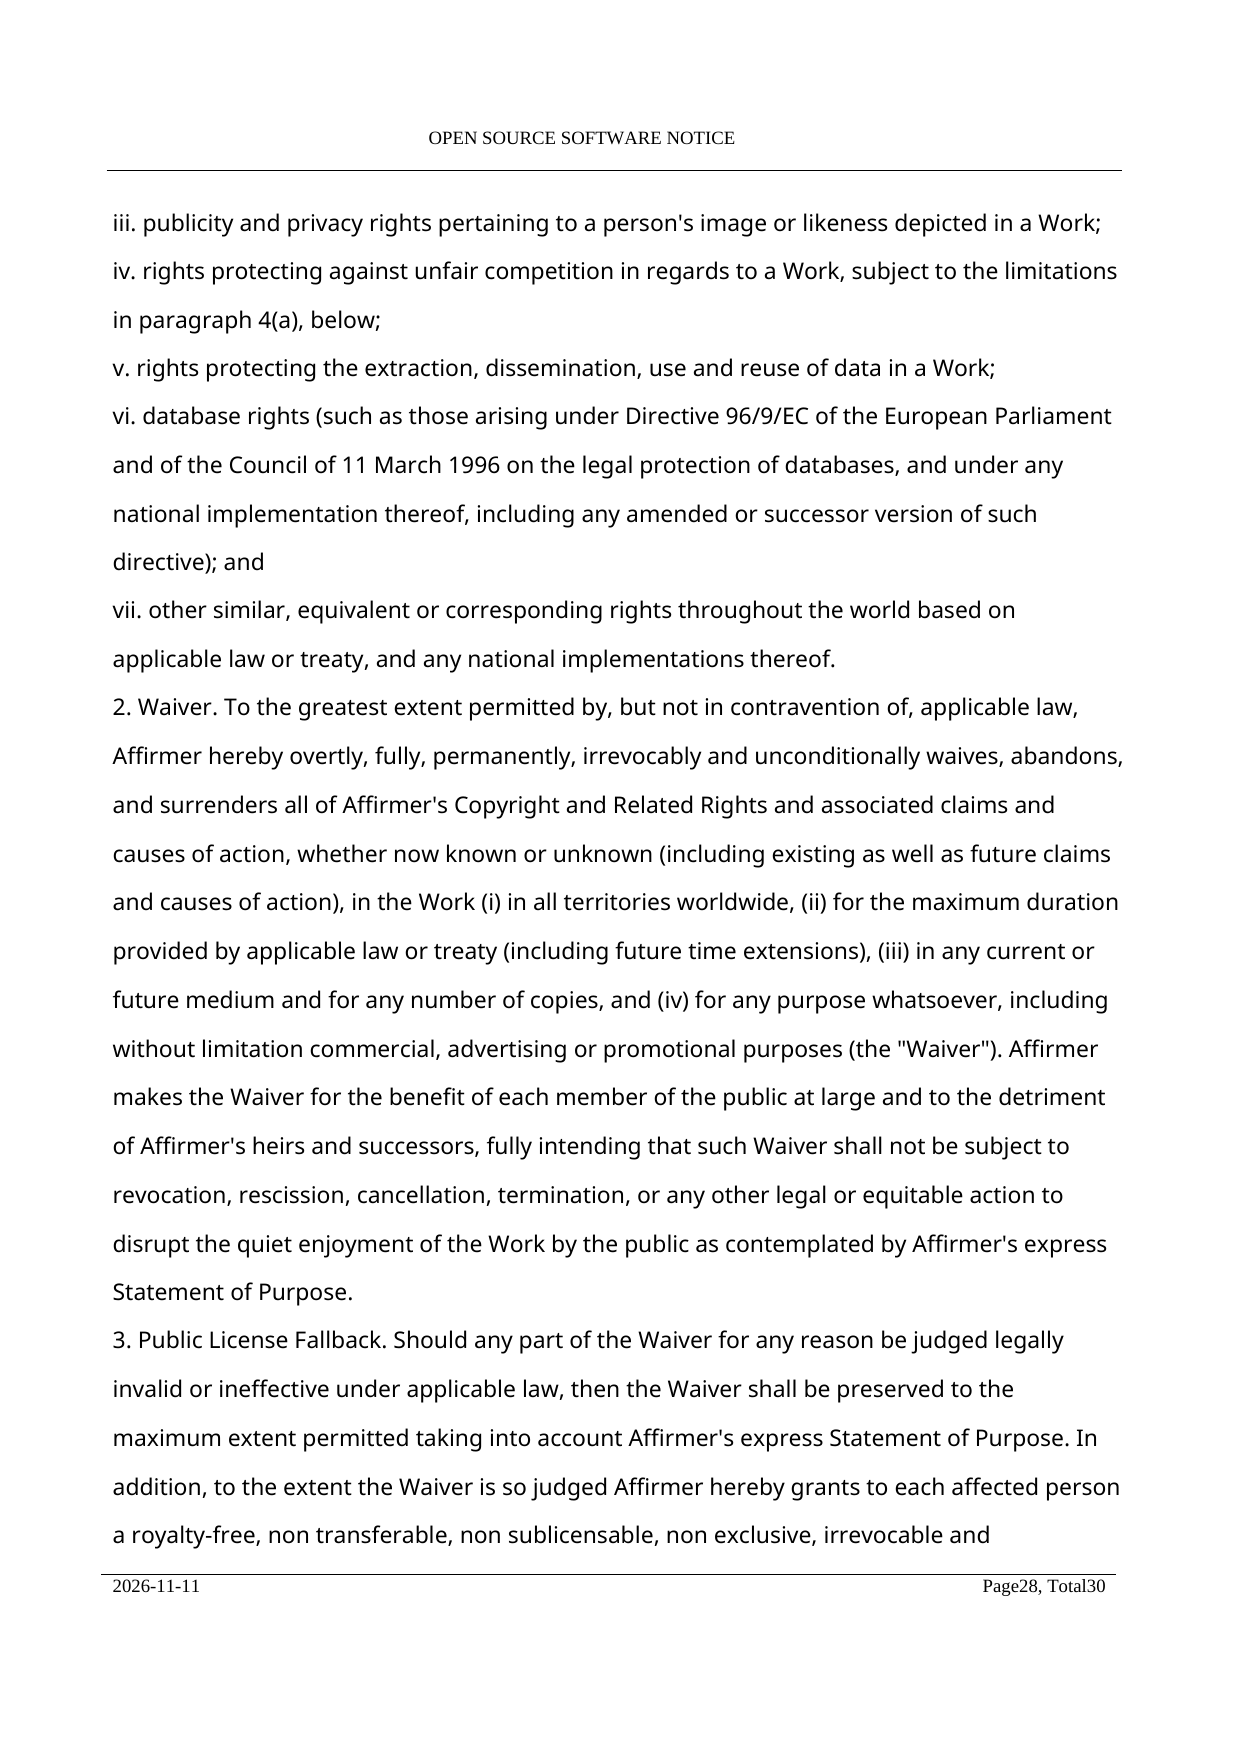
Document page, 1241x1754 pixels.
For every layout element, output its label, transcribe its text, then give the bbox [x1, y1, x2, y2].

text v. rights protecting the extraction, dissemination, use and reuse of data in a Work; [112, 351, 1128, 384]
text vii. other similar, equivalent or corresponding rights throughout the world based on applicable law or treaty, and any national implementations thereof. [112, 594, 1128, 675]
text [112, 1324, 1128, 1551]
text iv. rights protecting against unfair competition in regards to a Work, subject to the limitations in paragraph 4(a), below; [112, 254, 1128, 336]
text iii. publicity and privacy rights pertaining to a person's image or likeness depicted in a Work; [112, 206, 1128, 239]
text vi. database rights (such as those arising under Directive 96/9/EC of the European Parliament and of the Council of 11 March 1996 on the legal protection of databases, and under any national implementation thereof, including any amended or successor version of such directive); and [112, 399, 1128, 578]
text 2. Waiver. To the greatest extent permitted by, but not in contravention of, applicable law, Affirmer hereby overtly, fully, permanently, irrevocably and unconditionally waives, abandons, and surrenders all of Affirmer's Copyright and Related Rights and associated claims and causes of action, whether now known or unknown (including existing as well as future claims and causes of action), in the Work (i) in all territories worldwide, (ii) for the maximum duration provided by applicable law or treaty (including future time extensions), (iii) in any current or future medium and for any number of copies, and (iv) for any purpose whatsoever, including without limitation commercial, advertising or promotional purposes (the "Waiver"). Affirmer makes the Waiver for the benefit of each member of the public at large and to the detriment of Affirmer's heirs and successors, fully intending that such Waiver shall not be subject to revocation, rescission, cancellation, termination, or any other legal or equitable action to disrupt the quiet enjoyment of the Work by the public as contemplated by Affirmer's express Statement of Purpose. [112, 691, 1128, 1308]
